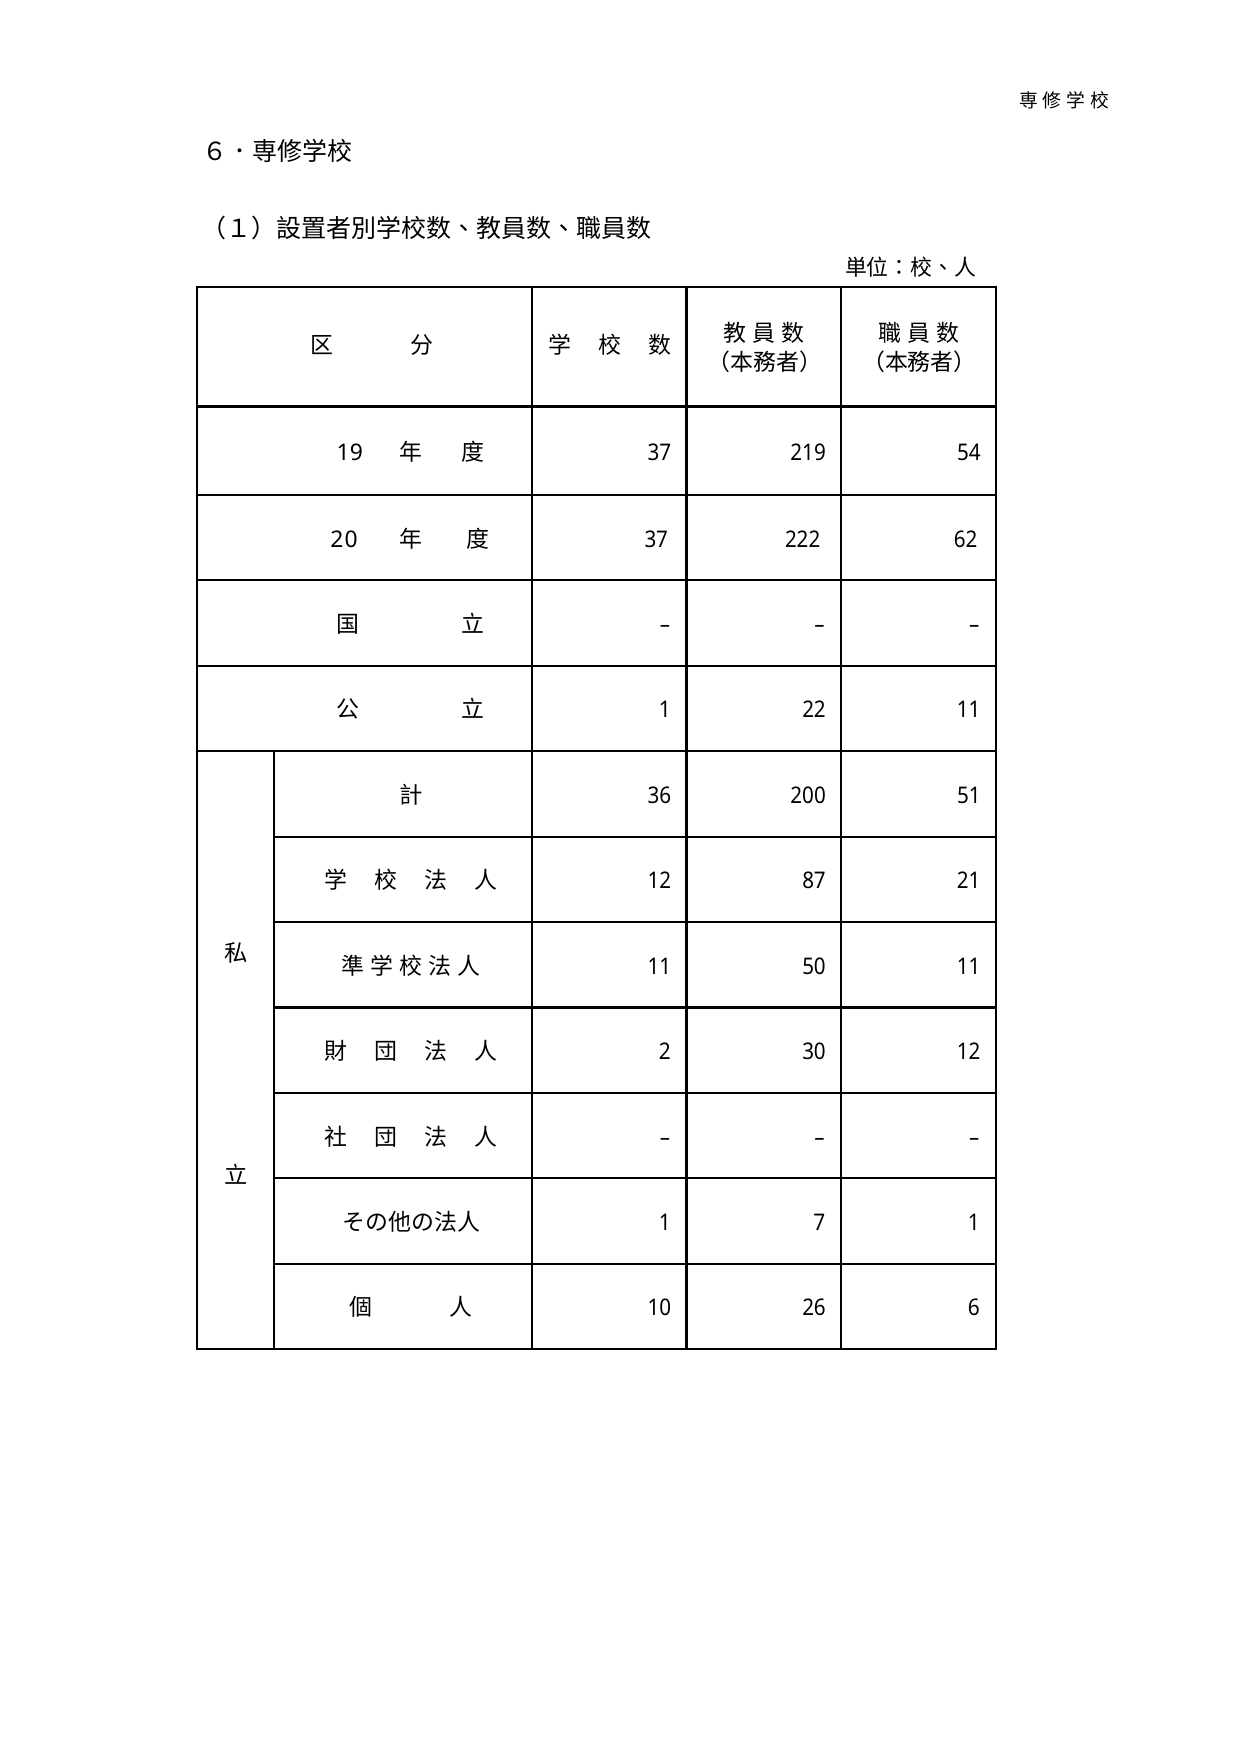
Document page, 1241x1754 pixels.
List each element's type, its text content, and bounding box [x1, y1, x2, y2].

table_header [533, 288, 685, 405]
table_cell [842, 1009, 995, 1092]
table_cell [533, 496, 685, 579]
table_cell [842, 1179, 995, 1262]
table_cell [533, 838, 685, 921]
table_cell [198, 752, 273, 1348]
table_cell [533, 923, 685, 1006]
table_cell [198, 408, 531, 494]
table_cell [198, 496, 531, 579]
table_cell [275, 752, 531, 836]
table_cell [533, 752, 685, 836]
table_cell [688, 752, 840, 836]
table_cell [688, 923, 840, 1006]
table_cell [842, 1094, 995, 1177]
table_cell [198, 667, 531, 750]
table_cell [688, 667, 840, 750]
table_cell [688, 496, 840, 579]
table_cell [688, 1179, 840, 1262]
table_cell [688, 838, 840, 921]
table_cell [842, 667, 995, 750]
text （１）設置者別学校数、教員数、職員数 [201, 211, 655, 245]
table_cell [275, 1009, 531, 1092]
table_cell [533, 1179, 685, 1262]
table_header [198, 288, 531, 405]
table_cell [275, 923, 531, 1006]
text 専 修 学 校 [1019, 87, 1148, 113]
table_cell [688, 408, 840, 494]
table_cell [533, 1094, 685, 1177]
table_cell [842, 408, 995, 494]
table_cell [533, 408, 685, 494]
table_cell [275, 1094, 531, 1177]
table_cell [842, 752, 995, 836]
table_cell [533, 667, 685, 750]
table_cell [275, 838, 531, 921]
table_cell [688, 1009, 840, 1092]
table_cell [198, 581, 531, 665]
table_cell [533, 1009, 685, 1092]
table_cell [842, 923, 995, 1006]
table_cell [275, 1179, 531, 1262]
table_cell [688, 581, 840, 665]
text 単位：校、人 [845, 252, 976, 282]
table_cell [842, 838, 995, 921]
text ６．専修学校 [202, 133, 655, 167]
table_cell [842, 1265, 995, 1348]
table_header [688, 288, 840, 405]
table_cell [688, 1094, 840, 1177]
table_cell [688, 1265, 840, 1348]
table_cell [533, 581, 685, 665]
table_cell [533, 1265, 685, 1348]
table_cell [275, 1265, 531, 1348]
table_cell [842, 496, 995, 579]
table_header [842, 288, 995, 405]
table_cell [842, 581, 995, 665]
